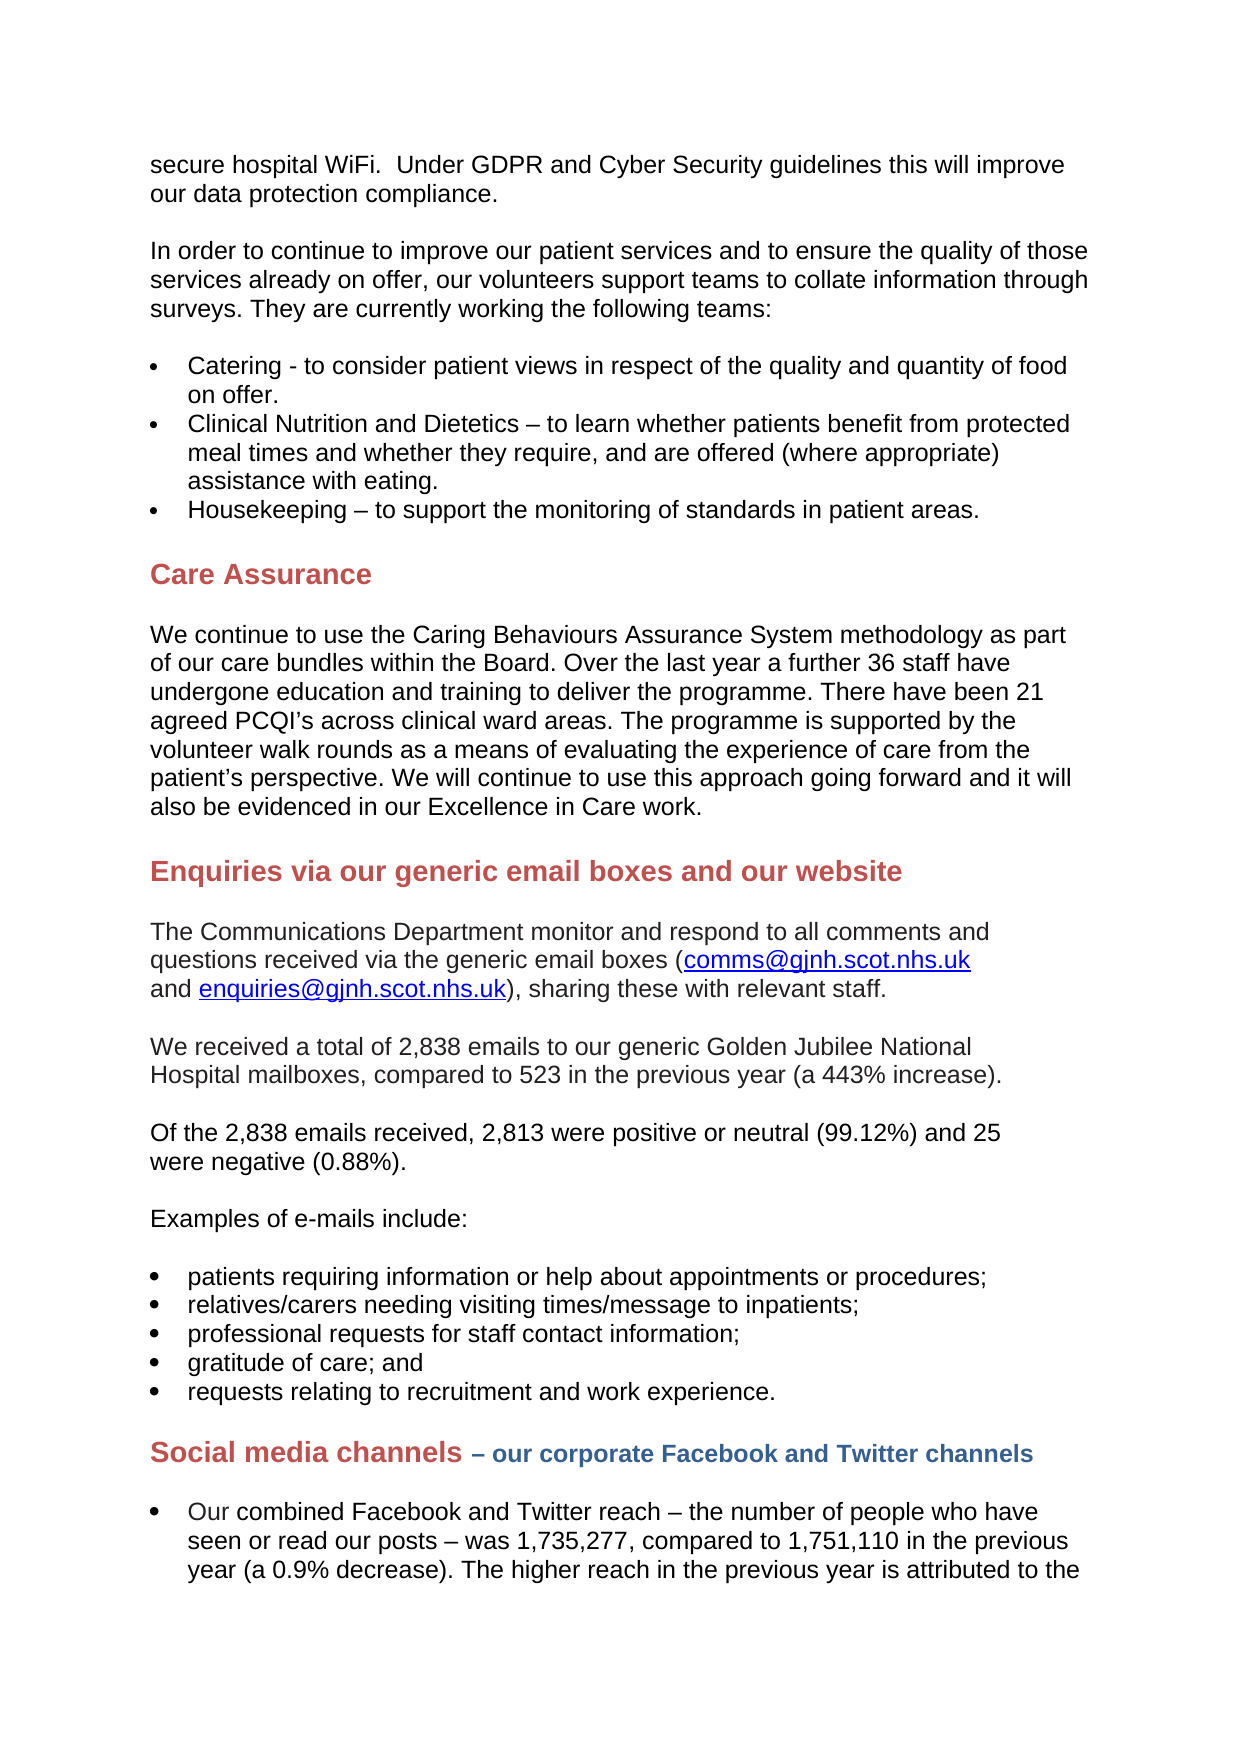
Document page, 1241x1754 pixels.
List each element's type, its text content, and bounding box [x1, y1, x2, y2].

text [150, 150, 1090, 207]
list Housekeeping – to support the monitoring of standards in patient areas. [150, 495, 1090, 524]
subtitle Care Assurance [150, 557, 1090, 591]
list professional requests for staff contact information; [150, 1319, 1018, 1348]
text Examples of e-mails include: [150, 1204, 1018, 1233]
list Clinical Nutrition and Dietetics – to learn whether patients benefit from protected meal times and whether they require, and are offered (where appropriate) assistance with eating. [150, 409, 1090, 495]
list requests relating to recruitment and work experience. [150, 1377, 1018, 1406]
text We continue to use the Caring Behaviours Assurance System methodology as part of our care bundles within the Board. Over the last year a further 36 staff have undergone education and training to deliver the programme. There have been 21 agreed PCQI’s across clinical ward areas. The programme is supported by the volunteer walk rounds as a means of evaluating the experience of care from the patient’s perspective. We will continue to use this approach going forward and it will also be evidenced in our Excellence in Care work. [150, 619, 1090, 821]
subtitle Enquiries via our generic email boxes and our website [150, 854, 1090, 888]
list Catering - to consider patient views in respect of the quality and quantity of food on offer. [150, 351, 1090, 409]
text Social media channels – our corporate Facebook and Twitter channels [150, 1435, 1090, 1468]
text In order to continue to improve our patient services and to ensure the quality of those services already on offer, our volunteers support teams to collate information through surveys. They are currently working the following teams: [150, 236, 1090, 322]
text We received a total of 2,838 emails to our generic Golden Jubilee National Hospital mailboxes, compared to 523 in the previous year (a 443% increase). [150, 1032, 1018, 1089]
list gratitude of care; and [150, 1348, 1018, 1377]
list relatives/carers needing visiting times/message to inpatients; [150, 1291, 1018, 1319]
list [150, 1497, 1087, 1583]
list patients requiring information or help about appointments or procedures; [150, 1262, 1018, 1291]
text Of the 2,838 emails received, 2,813 were positive or neutral (99.12%) and 25 were negative (0.88%). [150, 1118, 1018, 1175]
text The Communications Department monitor and respond to all comments and questions received via the generic email boxes (comms@gjnh.scot.nhs.uk and enquiries@gjnh.scot.nhs.uk), sharing these with relevant staff. [150, 917, 1018, 1003]
